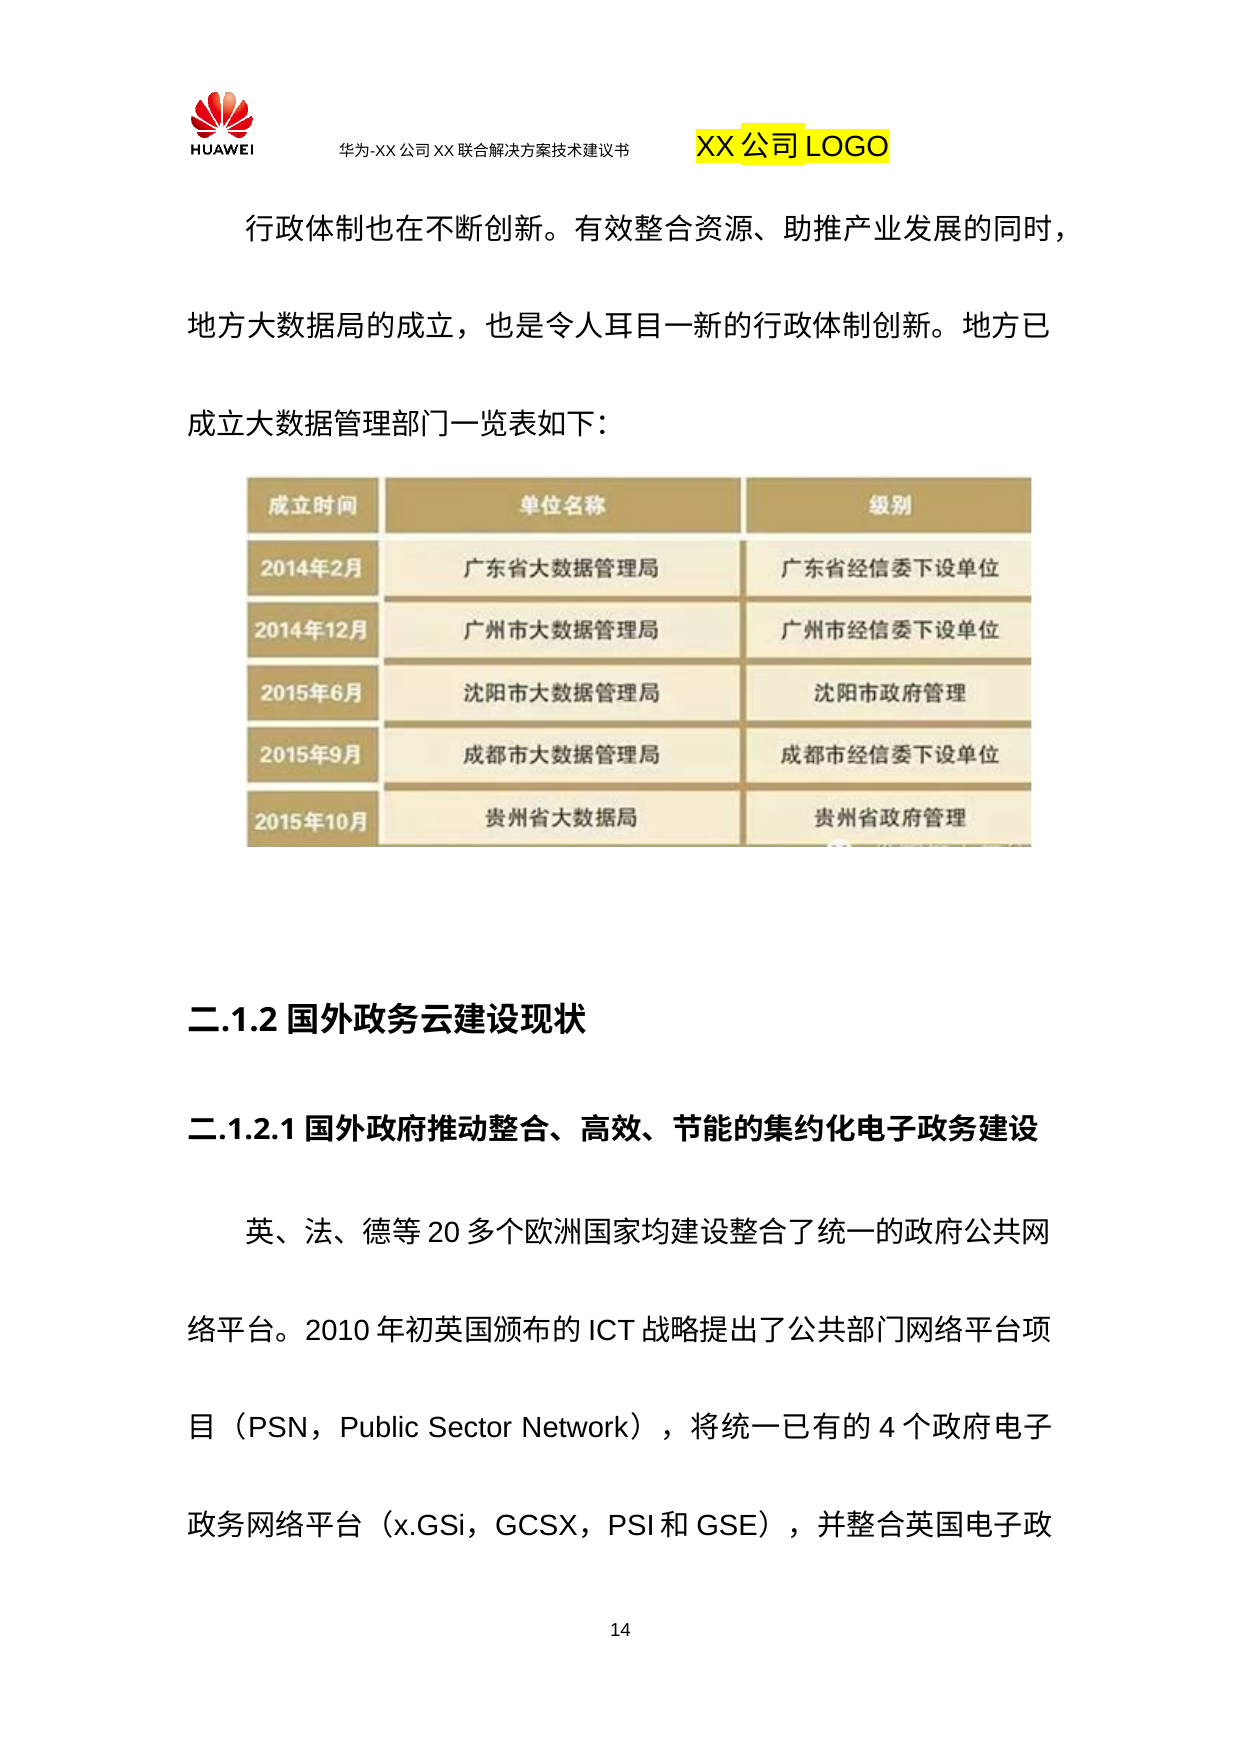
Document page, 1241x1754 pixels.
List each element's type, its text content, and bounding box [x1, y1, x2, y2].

subtitle 国外政府推动整合、高效、节能的集约化电子政务建设 [187, 1094, 1053, 1159]
text 行政体制也在不断创新。有效整合资源、助推产业发展的同时，地方大数据局的成立，也是令人耳目一新的行政体制创新。地方已成立大数据管理部门一览表如下： [187, 194, 1053, 454]
picture [245, 475, 1032, 847]
picture [187, 88, 256, 157]
subtitle 国外政务云建设现状 [187, 984, 1053, 1049]
